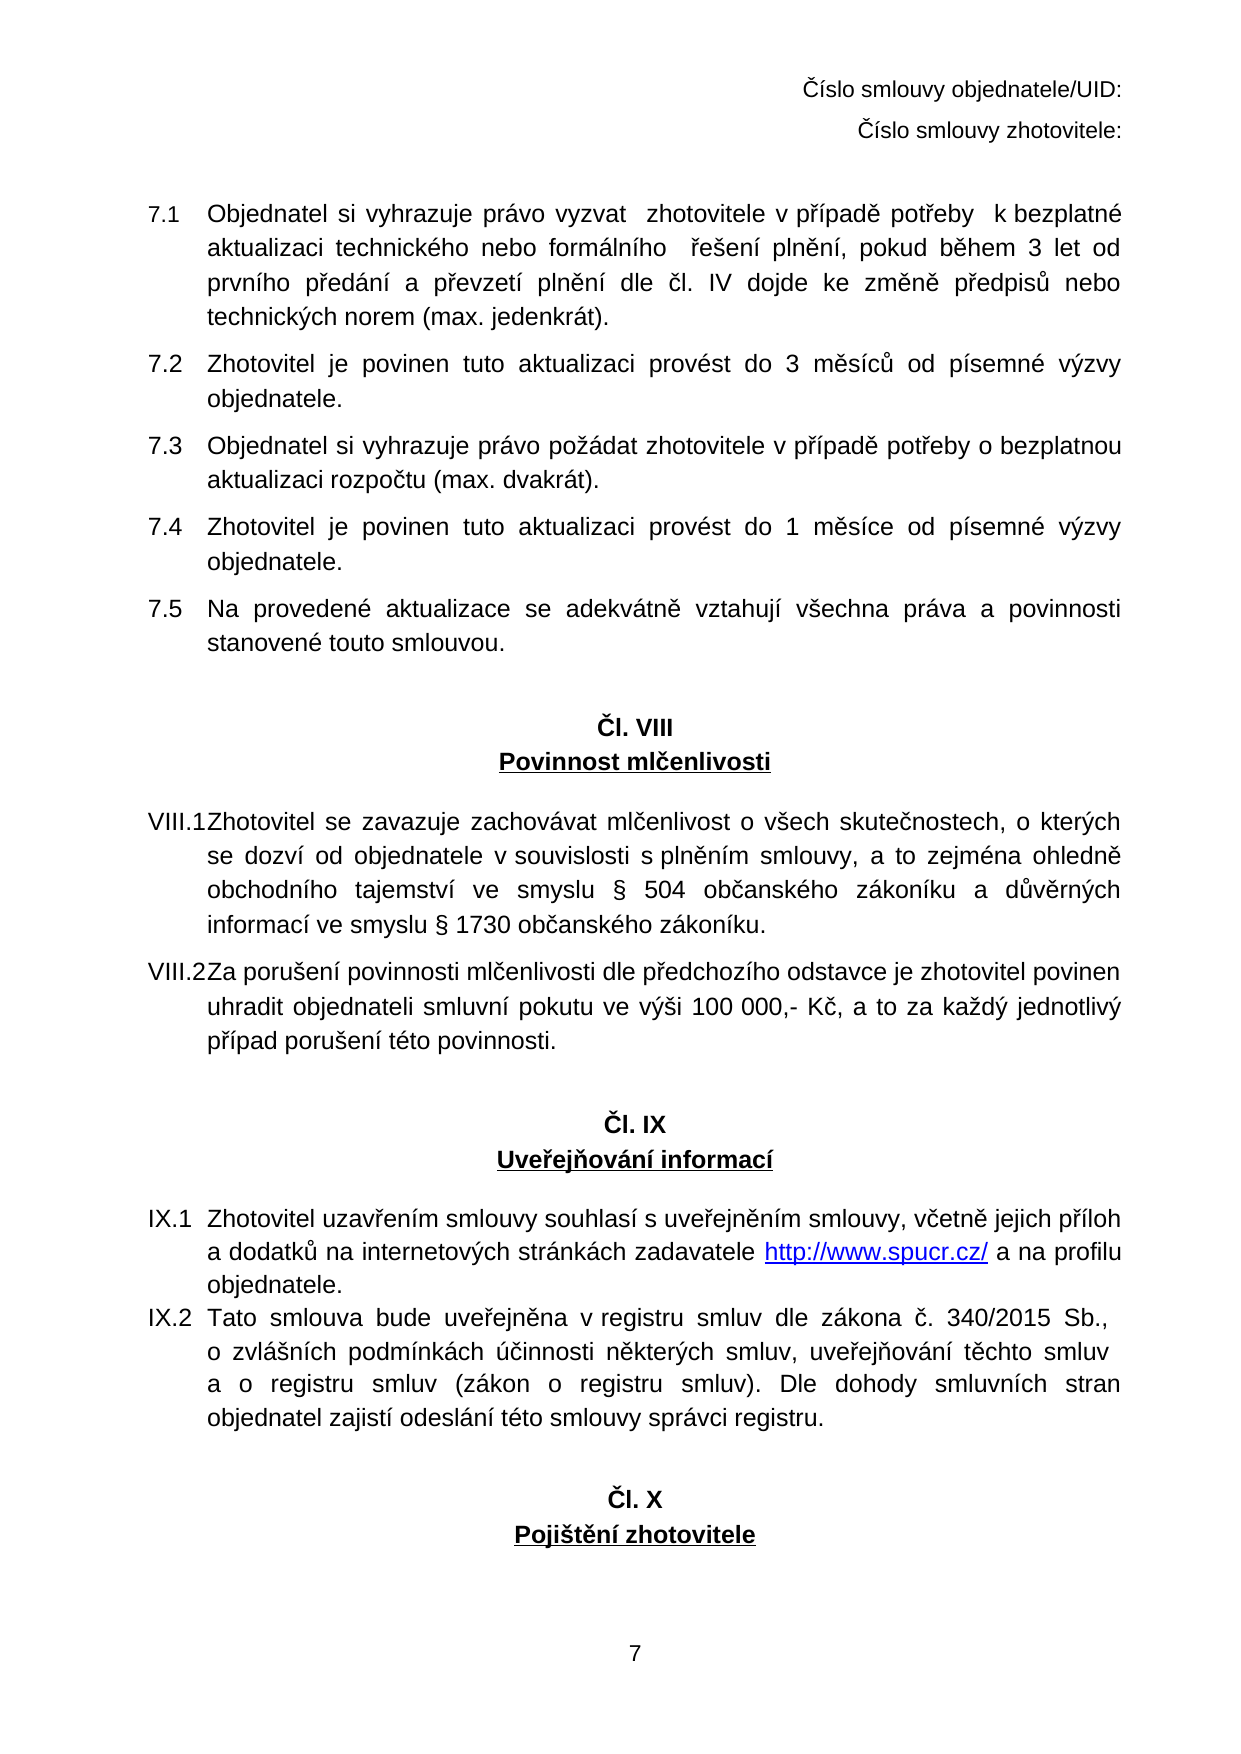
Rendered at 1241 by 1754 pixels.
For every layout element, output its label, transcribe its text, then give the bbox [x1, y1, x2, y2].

text Uveřejňování informací [148, 1110, 1122, 1174]
list 7.4 Zhotovitel je povinen tuto aktualizaci provést do 1 měsíce od písemné výzvy objednatele. [148, 512, 1122, 575]
list Zhotovitel uzavřením smlouvy souhlasí s uveřejněním smlouvy, včetně jejich příloh a dodatků na internetových stránkách zadavatele http://www.spucr.cz/ a na profilu objednatele. [148, 1204, 1122, 1299]
text Pojištění zhotovitele [148, 1486, 1122, 1549]
list 7.2 Zhotovitel je povinen tuto aktualizaci provést do 3 měsíců od písemné výzvy objednatele. [148, 349, 1122, 412]
list 7.3 Objednatel si vyhrazuje právo požádat zhotovitele v případě potřeby o bezplatnou aktualizaci rozpočtu (max. dvakrát). [148, 431, 1122, 494]
list 7.1 Objednatel si vyhrazuje právo vyzvat zhotovitele v případě potřeby k bezplatné aktualizaci technického nebo formálního řešení plnění, pokud během 3 let od prvního předání a převzetí plnění dle čl. IV dojde ke změně předpisů nebo technických norem (max. jedenkrát). [148, 199, 1122, 331]
list Za porušení povinnosti mlčenlivosti dle předchozího odstavce je zhotovitel povinen uhradit objednateli smluvní pokutu ve výši 100 000,- Kč, a to za každý jednotlivý případ porušení této povinnosti. [148, 957, 1122, 1055]
text Povinnost mlčenlivosti [148, 713, 1122, 776]
list 7.5 Na provedené aktualizace se adekvátně vztahují všechna práva a povinnosti stanovené touto smlouvou. [148, 594, 1122, 657]
list Zhotovitel se zavazuje zachovávat mlčenlivost o všech skutečnostech, o kterých se dozví od objednatele v souvislosti s plněním smlouvy, a to zejména ohledně obchodního tajemství ve smyslu § 504 občanského zákoníku a důvěrných informací ve smyslu § 1730 občanského zákoníku. [148, 807, 1122, 939]
list Tato smlouva bude uveřejněna v registru smluv dle zákona č. 340/2015 Sb., o zvlášních podmínkách účinnosti některých smluv, uveřejňování těchto smluv a o registru smluv (zákon o registru smluv). Dle dohody smluvních stran objednatel zajistí odeslání této smlouvy správci registru. [148, 1303, 1122, 1431]
